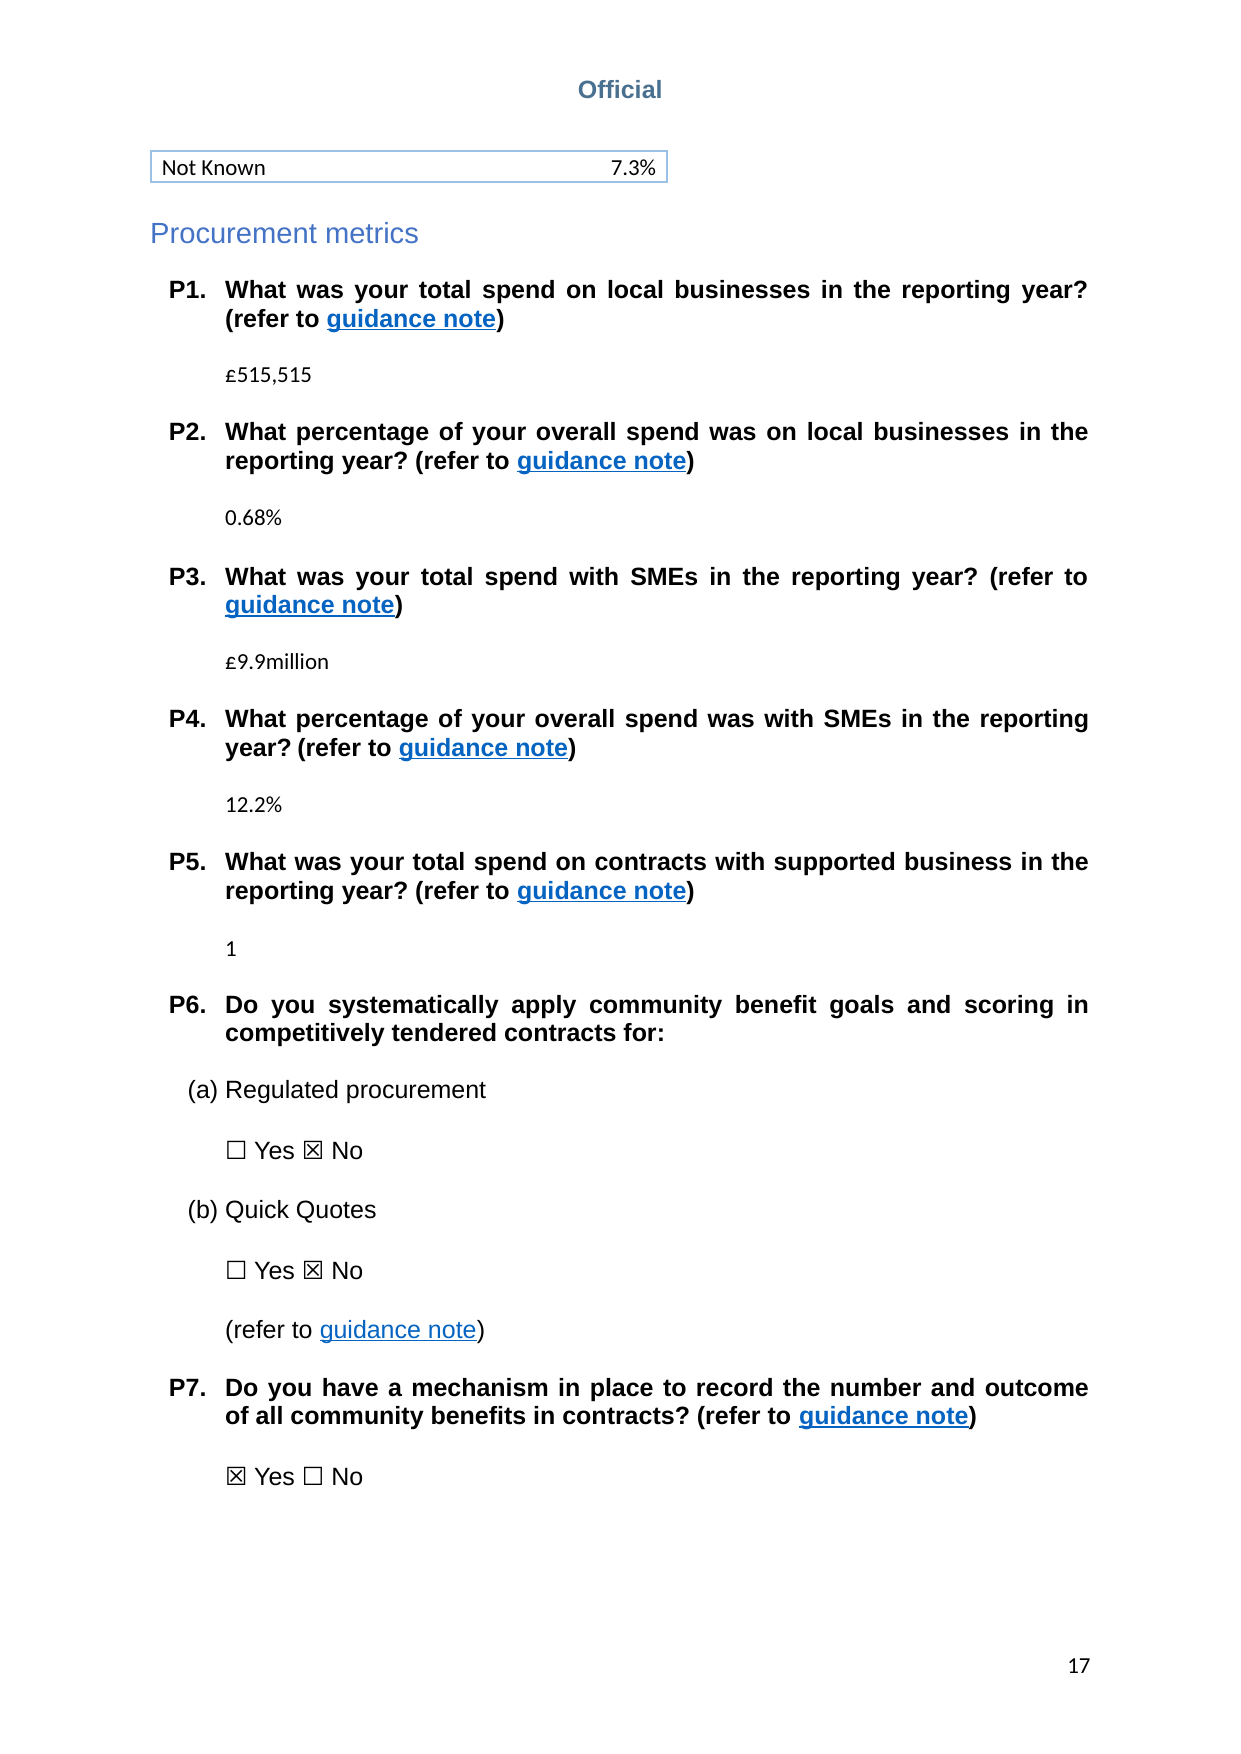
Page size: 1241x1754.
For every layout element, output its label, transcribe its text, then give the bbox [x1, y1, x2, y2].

text Yes No [150, 1458, 1090, 1492]
list Do you have a mechanism in place to record the number and outcome of all community benefits in contracts? (refer to guidance note) [187, 1373, 1090, 1430]
subtitle Procurement metrics [150, 216, 1090, 250]
text Yes No [150, 1252, 1090, 1286]
table_cell Not Known [152, 152, 489, 181]
list What was your total spend on contracts with supported business in the reporting year? (refer to guidance note) [187, 847, 1090, 905]
table_cell 7.3% [490, 152, 666, 181]
list What percentage of your overall spend was with SMEs in the reporting year? (refer to guidance note) [187, 704, 1090, 762]
list What was your total spend with SMEs in the reporting year? (refer to guidance note) [187, 562, 1090, 619]
list Quick Quotes [187, 1195, 1090, 1223]
list Regulated procurement [187, 1075, 1090, 1104]
list Do you systematically apply community benefit goals and scoring in competitively tendered contracts for: [187, 990, 1090, 1047]
text (refer to guidance note) [150, 1315, 1090, 1344]
text Yes No [150, 1133, 1090, 1167]
list What was your total spend on local businesses in the reporting year? (refer to guidance note) [187, 275, 1090, 332]
list What percentage of your overall spend was on local businesses in the reporting year? (refer to guidance note) [187, 417, 1090, 475]
